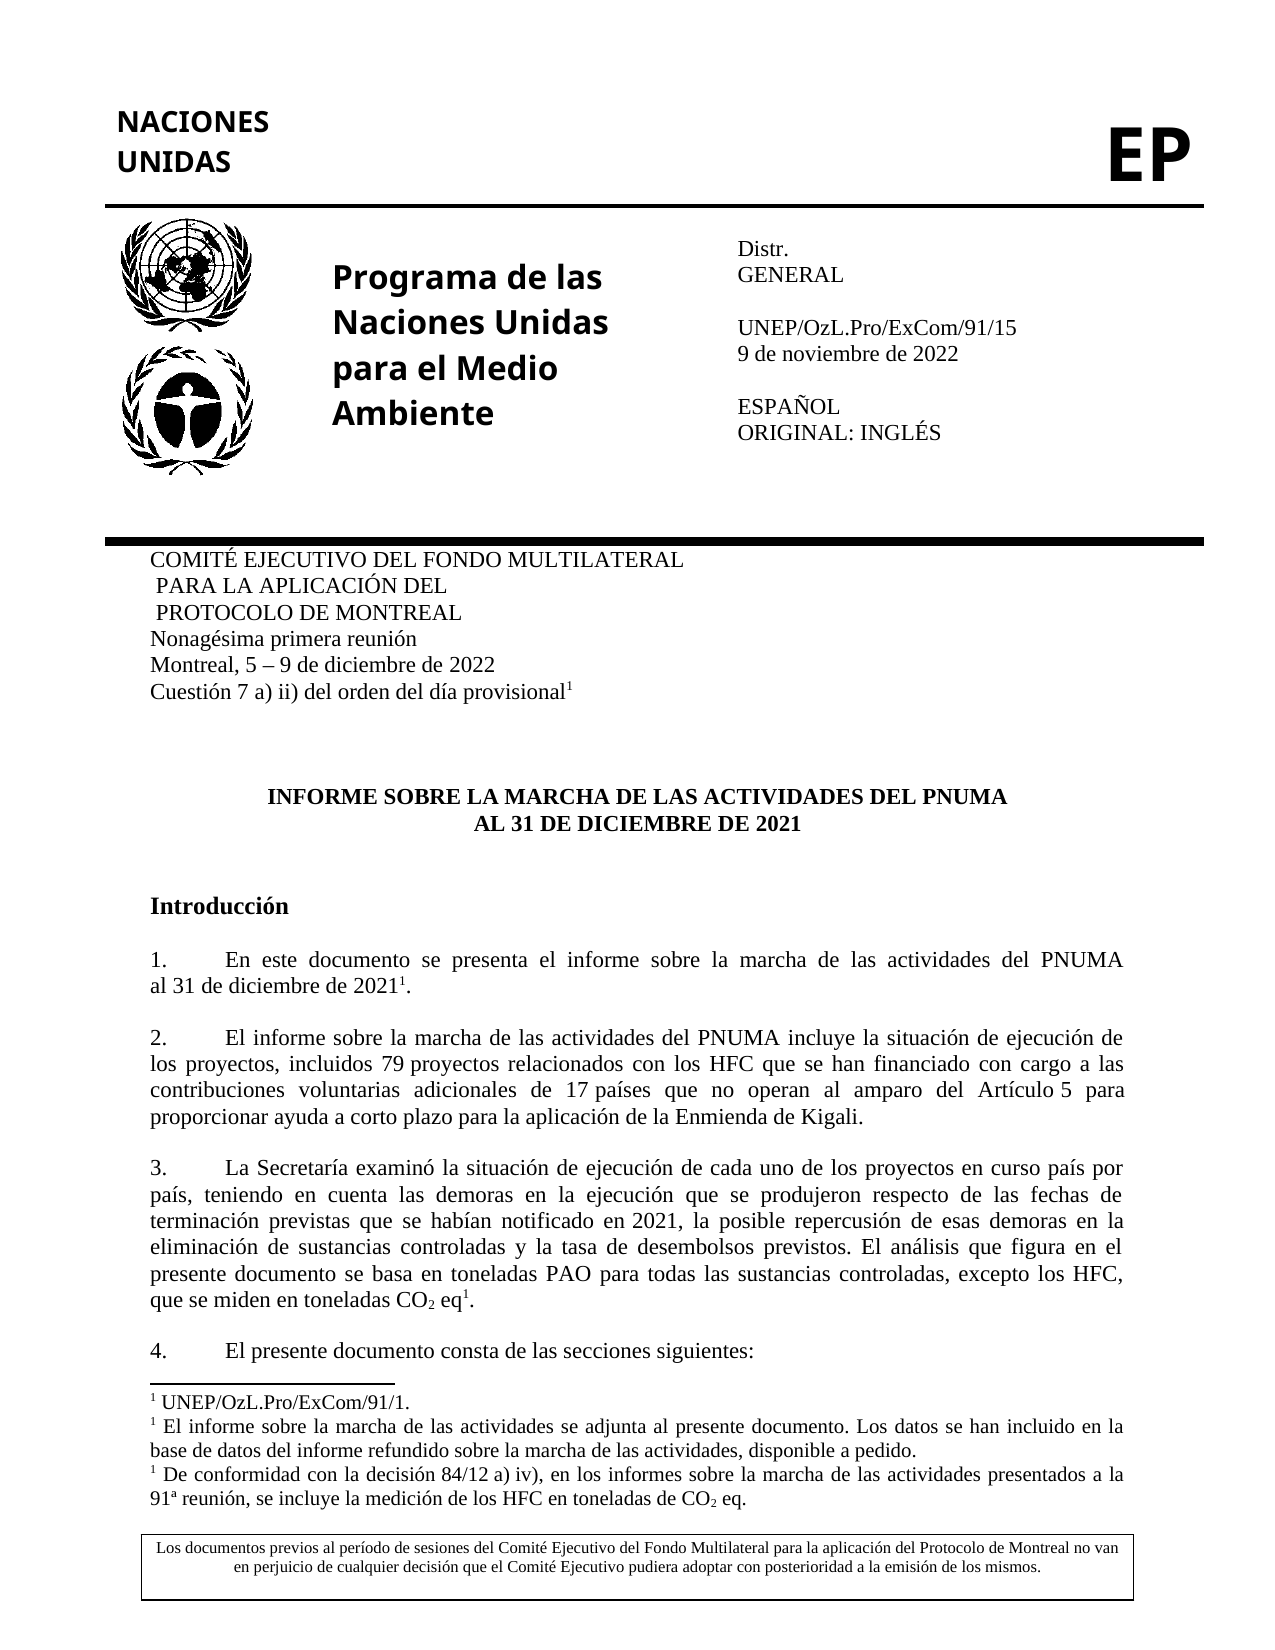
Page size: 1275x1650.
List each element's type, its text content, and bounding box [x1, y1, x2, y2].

picture [117, 340, 256, 480]
text Montreal, 5 – 9 de diciembre de 2022 [150, 651, 1125, 678]
picture [116, 214, 252, 334]
subtitle El presente documento consta de las secciones siguientes: [150, 1337, 1125, 1364]
subtitle En este documento se presenta el informe sobre la marcha de las actividades del PNUMA al 31 de diciembre de 2021. [150, 946, 1125, 999]
text Introducción [150, 891, 1125, 920]
table_cell Distr. GENERAL UNEP/OzL.Pro/ExCom/91/15 9 de noviembre de 2022 ESPAÑOL ORIGINAL: INGLÉS [726, 208, 1204, 537]
table_cell [105, 208, 321, 537]
text COMITÉ EJECUTIVO DEL FONDO MULTILATERAL PARA LA APLICACIÓN DEL PROTOCOLO DE MONTREAL Nonagésima primera reunión [150, 546, 1125, 651]
table_header EP [726, 101, 1204, 203]
text Cuestión 7 a) ii) del orden del día provisional [150, 678, 1125, 704]
subtitle La Secretaría examinó la situación de ejecución de cada uno de los proyectos en curso país por país, teniendo en cuenta las demoras en la ejecución que se produjeron respecto de las fechas de terminación previstas que se habían notificado en 2021, la posible repercusión de esas demoras en la eliminación de sustancias controladas y la tasa de desembolsos previstos. El análisis que figura en el presente documento se basa en toneladas PAO para todas las sustancias controladas, excepto los HFC, que se miden en toneladas CO2 eq. [150, 1154, 1125, 1312]
text INFORME SOBRE LA MARCHA DE LAS ACTIVIDADES DEL PNUMA AL 31 DE DICIEMBRE DE 2021 [150, 783, 1125, 836]
subtitle El informe sobre la marcha de las actividades del PNUMA incluye la situación de ejecución de los proyectos, incluidos 79 proyectos relacionados con los HFC que se han financiado con cargo a las contribuciones voluntarias adicionales de 17 países que no operan al amparo del Artículo 5 para proporcionar ayuda a corto plazo para la aplicación de la Enmienda de Kigali. [150, 1024, 1125, 1129]
table_cell Programa de las Naciones Unidas para el Medio Ambiente [321, 208, 726, 537]
table_header NACIONES UNIDAS [105, 101, 726, 203]
